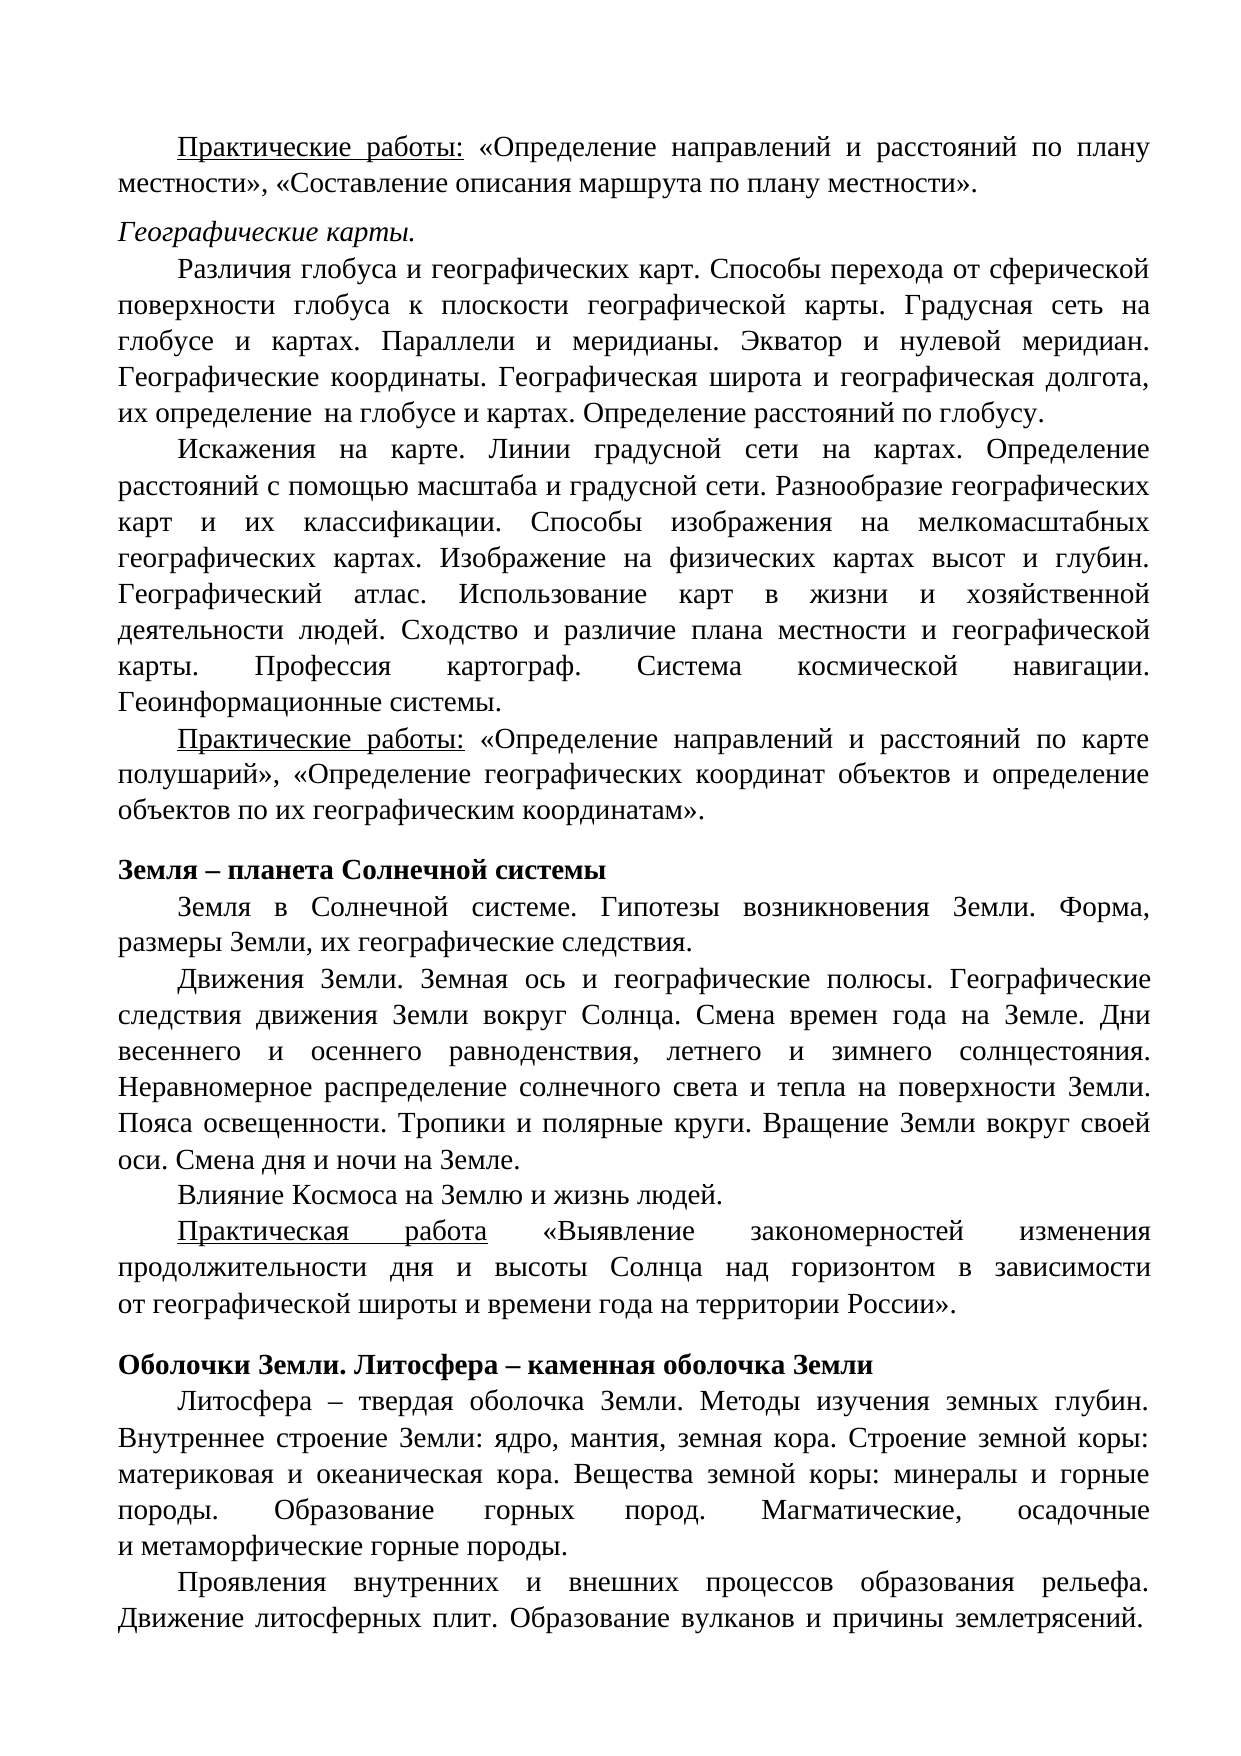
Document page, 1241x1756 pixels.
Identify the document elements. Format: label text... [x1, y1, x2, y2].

text Практические работы: «Определение направлений и расстояний по карте полушарий», «Определение географических координат объектов и определение объектов по их географическим координатам». [118, 721, 1150, 825]
text Земля в Солнечной системе. Гипотезы возникновения Земли. Форма, размеры Земли, их географические следствия. [118, 889, 1151, 958]
text Проявления внутренних и внешних процессов образования рельефа. Движение литосферных плит. Образование вулканов и причины землетрясений. [118, 1564, 1150, 1633]
text Движения Земли. Земная ось и географические полюсы. Географические следствия движения Земли вокруг Солнца. Смена времен года на Земле. Дни весеннего и осеннего равноденствия, летнего и зимнего солнцестояния. Неравномерное распределение солнечного света и тепла на поверхности Земли. Пояса освещенности. Тропики и полярные круги. Вращение Земли вокруг своей оси. Смена дня и ночи на Земле. [118, 961, 1152, 1175]
text Практические работы: «Определение направлений и расстояний по плану местности», «Составление описания маршрута по плану местности». [118, 129, 1151, 199]
text Практическая работа «Выявление закономерностей изменения продолжительности дня и высоты Солнца над горизонтом в зависимости от географической широты и времени года на территории России». [118, 1213, 1151, 1319]
text Искажения на карте. Линии градусной сети на картах. Определение расстояний с помощью масштаба и градусной сети. Разнообразие географических карт и их классификации. Способы изображения на мелкомасштабных географических картах. Изображение на физических картах высот и глубин. Географический атлас. Использование карт в жизни и хозяйственной деятельности людей. Сходство и различие плана местности и географической карты. Профессия картограф. Система космической навигации. Геоинформационные системы. [118, 432, 1151, 718]
text Различия глобуса и географических карт. Способы перехода от сферической поверхности глобуса к плоскости географической карты. Градусная сеть на глобусе и картах. Параллели и меридианы. Экватор и нулевой меридиан. Географические координаты. Географическая широта и географическая долгота, их определение на глобусе и картах. Определение расстояний по глобусу. [118, 251, 1151, 429]
text Влияние Космоса на Землю и жизнь людей. [177, 1178, 1166, 1211]
subtitle Земля ‒ планета Солнечной системы [118, 852, 1166, 886]
text Географические карты. [118, 214, 1166, 248]
text Литосфера ‒ твердая оболочка Земли. Методы изучения земных глубин. Внутреннее строение Земли: ядро, мантия, земная кора. Строение земной коры: материковая и океаническая кора. Вещества земной коры: минералы и горные породы. Образование горных пород. Магматические, осадочные и метаморфические горные породы. [118, 1383, 1150, 1562]
subtitle Оболочки Земли. Литосфера ‒ каменная оболочка Земли [118, 1347, 1166, 1380]
